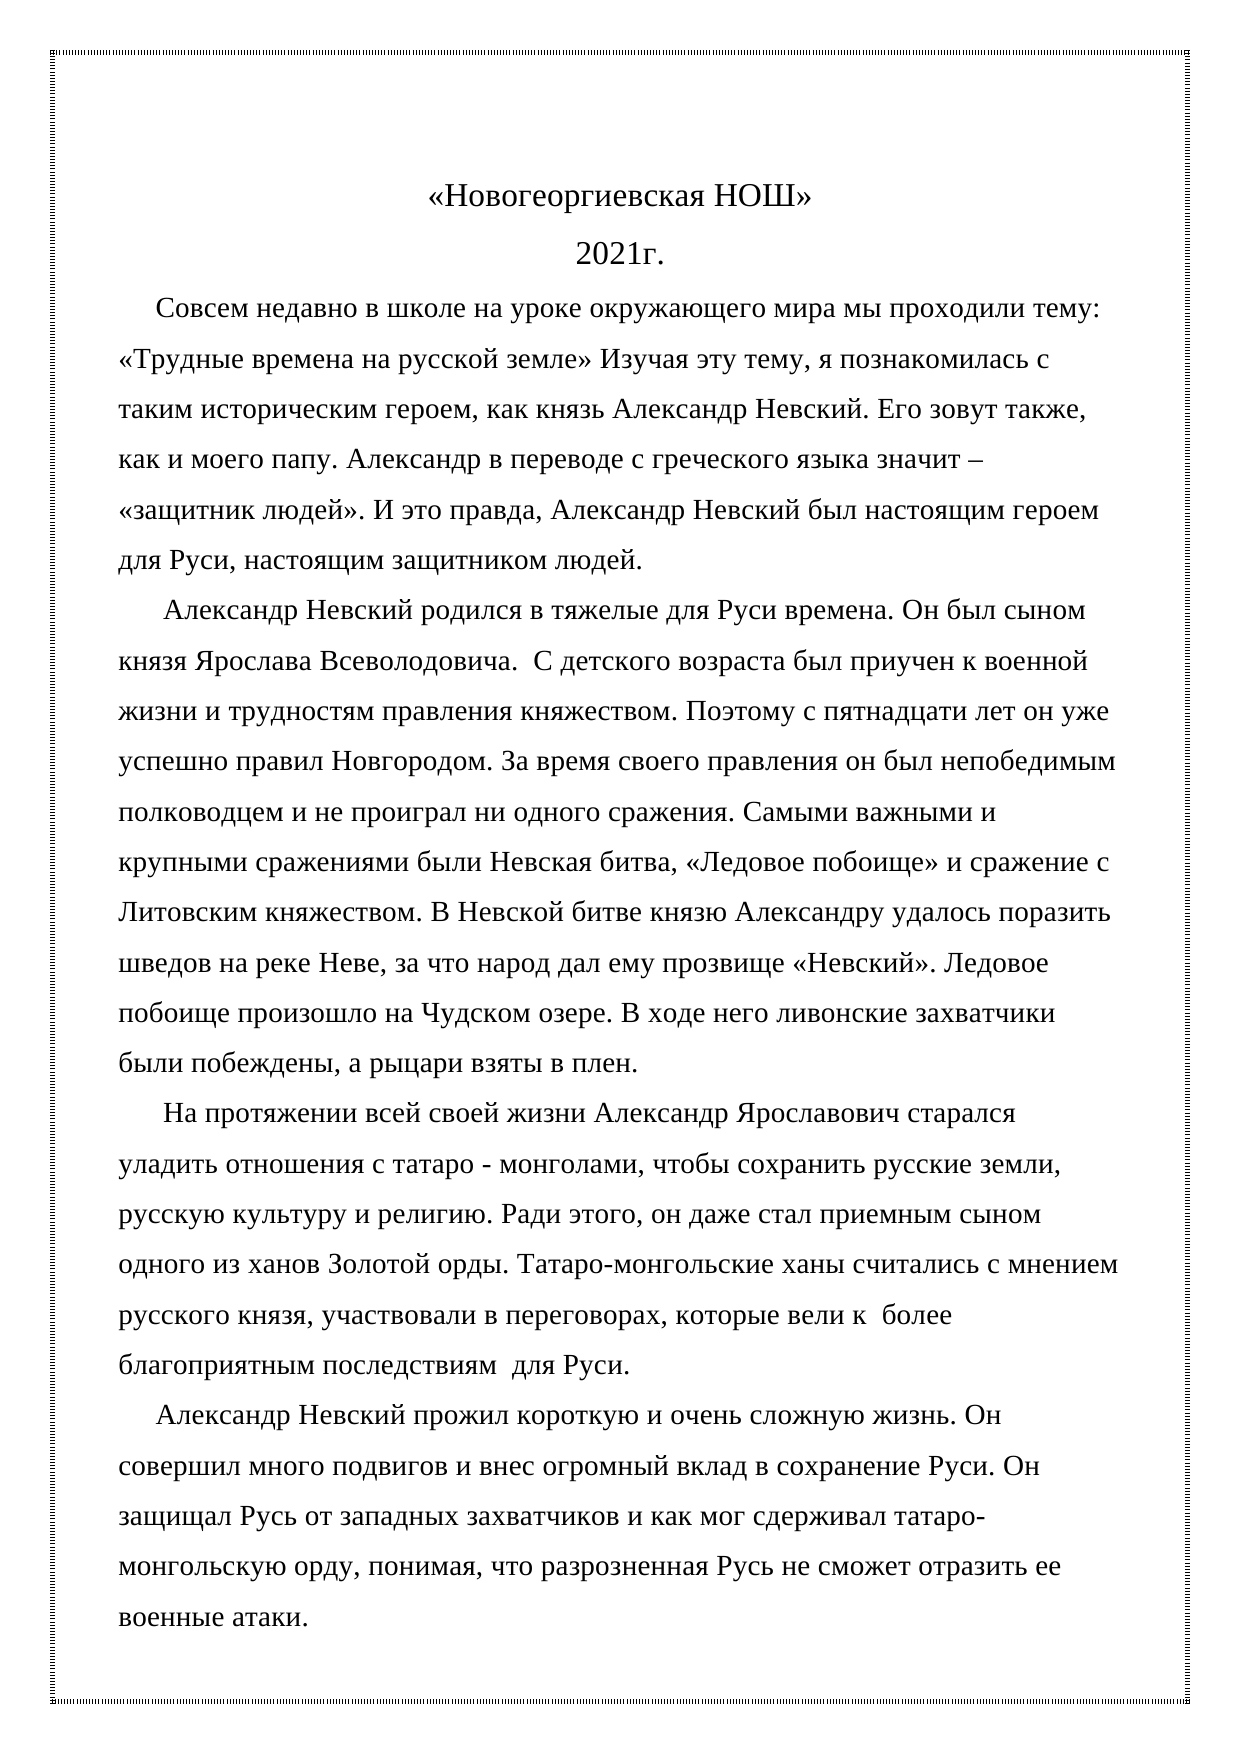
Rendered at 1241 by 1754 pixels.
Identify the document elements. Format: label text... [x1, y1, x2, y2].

text Александр Невский родился в тяжелые для Руси времена. Он был сыном князя Ярослава Всеволодовича. С детского возраста был приучен к военной жизни и трудностям правления княжеством. Поэтому с пятнадцати лет он уже успешно правил Новгородом. За время своего правления он был непобедимым полководцем и не проиграл ни одного сражения. Самыми важными и крупными сражениями были Невская битва, «Ледовое побоище» и сражение с Литовским княжеством. В Невской битве князю Александру удалось поразить шведов на реке Неве, за что народ дал ему прозвище «Невский». Ледовое побоище произошло на Чудском озере. В ходе него ливонские захватчики были побеждены, а рыцари взяты в плен. [118, 592, 1122, 1079]
text Совсем недавно в школе на уроке окружающего мира мы проходили тему: «Трудные времена на русской земле» Изучая эту тему, я познакомилась с таким историческим героем, как князь Александр Невский. Его зовут также, как и моего папу. Александр в переводе с греческого языка значит – «защитник людей». И это правда, Александр Невский был настоящим героем для Руси, настоящим защитником людей. [118, 291, 1122, 576]
text «Новогеоргиевская НОШ» [118, 176, 1122, 214]
text На протяжении всей своей жизни Александр Ярославович старался уладить отношения с татаро - монголами, чтобы сохранить русские земли, русскую культуру и религию. Ради этого, он даже стал приемным сыном одного из ханов Золотой орды. Татаро-монгольские ханы считались с мнением русского князя, участвовали в переговорах, которые вели к более благоприятным последствиям для Руси. [118, 1096, 1122, 1381]
text 2021г. [118, 233, 1122, 271]
text Александр Невский прожил короткую и очень сложную жизнь. Он совершил много подвигов и внес огромный вклад в сохранение Руси. Он защищал Русь от западных захватчиков и как мог сдерживал татаро-монгольскую орду, понимая, что разрозненная Русь не сможет отразить ее военные атаки. [118, 1397, 1122, 1632]
